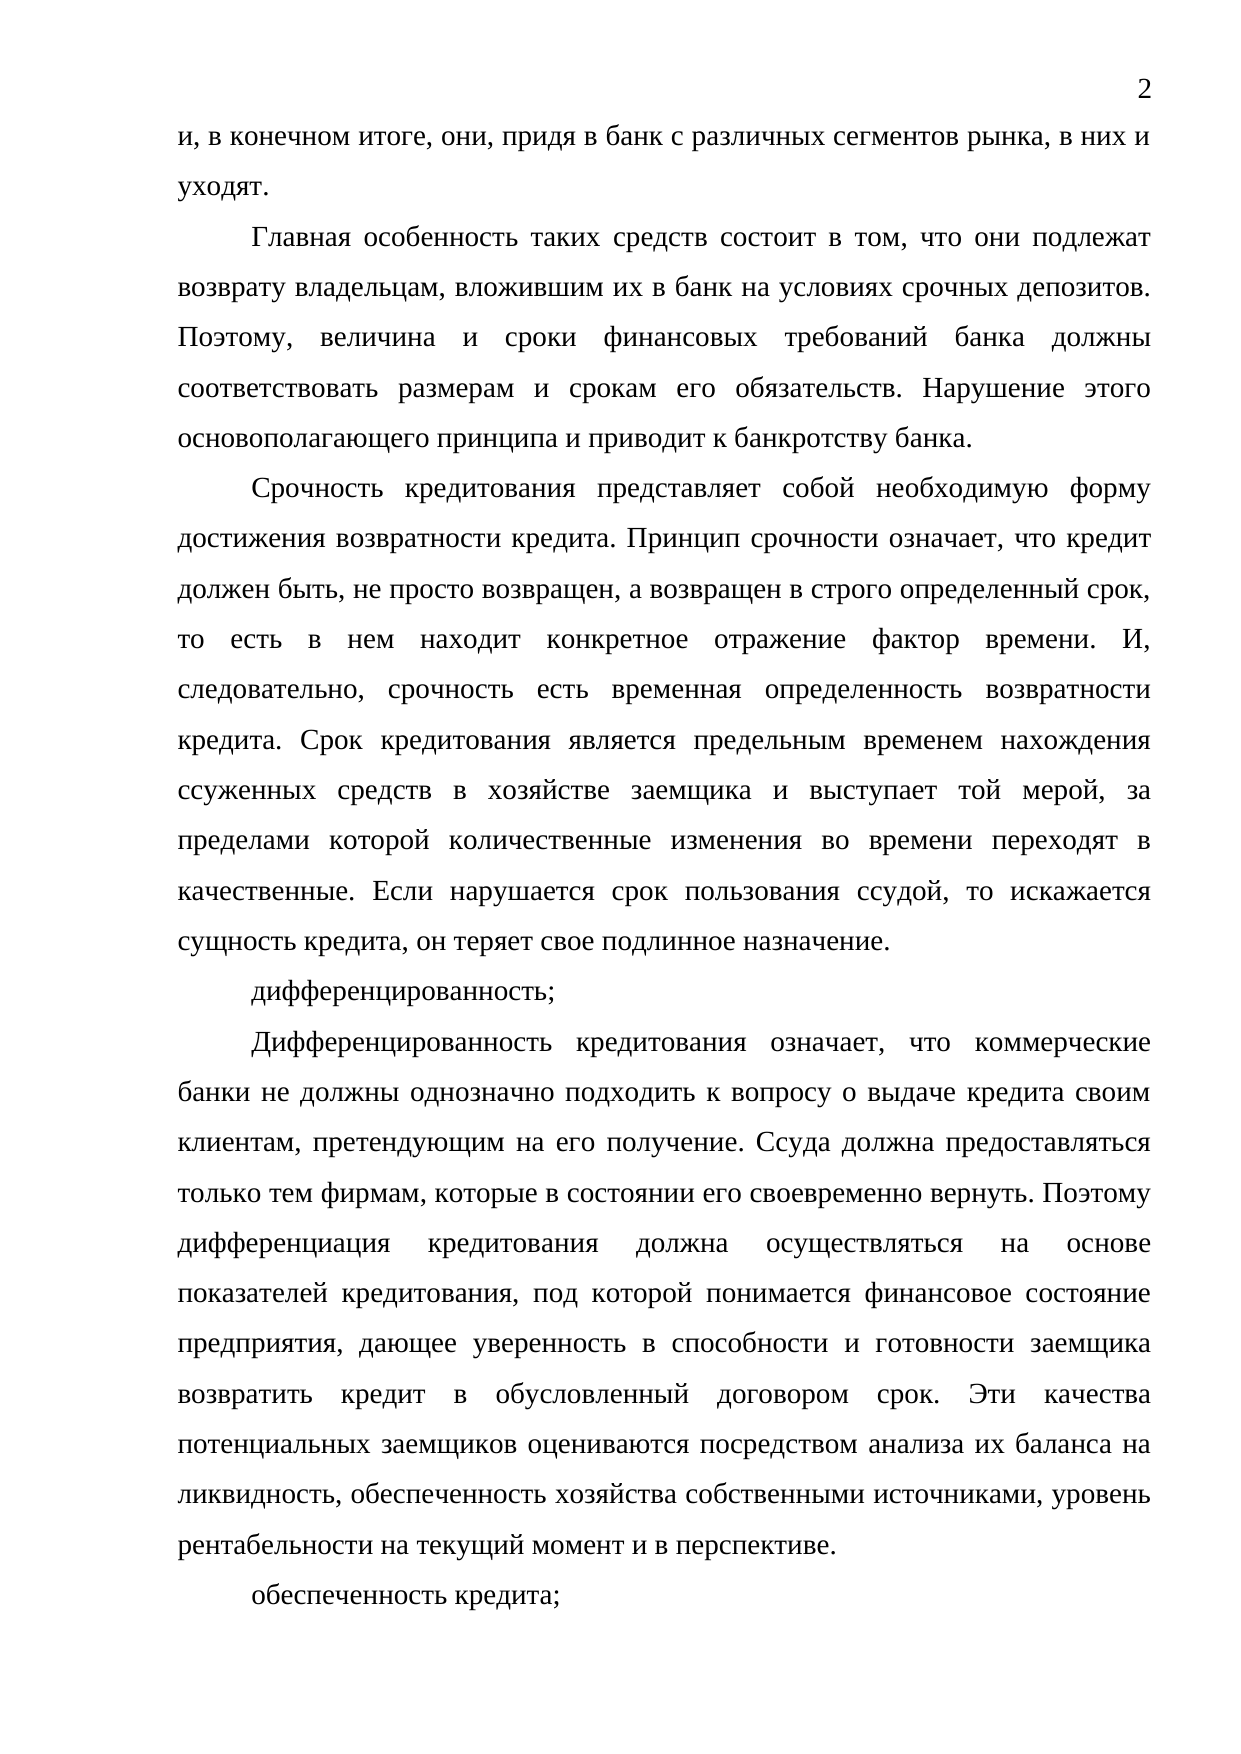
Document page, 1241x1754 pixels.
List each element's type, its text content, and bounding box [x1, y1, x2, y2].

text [177, 118, 1152, 202]
text обеспеченность кредита; [177, 1577, 1152, 1611]
text Срочность кредитования представляет собой необходимую форму достижения возвратности кредита. Принцип срочности означает, что кредит должен быть, не просто возвращен, а возвращен в строго определенный срок, то есть в нем находит конкретное отражение фактор времени. И, следовательно, срочность есть временная определенность возвратности кредита. Срок кредитования является предельным временем нахождения ссуженных средств в хозяйстве заемщика и выступает той мерой, за пределами которой количественные изменения во времени переходят в качественные. Если нарушается срок пользования ссудой, то искажается сущность кредита, он теряет свое подлинное назначение. [177, 470, 1152, 957]
text Дифференцированность кредитования означает, что коммерческие банки не должны однозначно подходить к вопросу о выдаче кредита своим клиентам, претендующим на его получение. Ссуда должна предоставляться только тем фирмам, которые в состоянии его своевременно вернуть. Поэтому дифференциация кредитования должна осуществляться на основе показателей кредитования, под которой понимается финансовое состояние предприятия, дающее уверенность в способности и готовности заемщика возвратить кредит в обусловленный договором срок. Эти качества потенциальных заемщиков оцениваются посредством анализа их баланса на ликвидность, обеспеченность хозяйства собственными источниками, уровень рентабельности на текущий момент и в перспективе. [177, 1024, 1152, 1560]
text Главная особенность таких средств состоит в том, что они подлежат возврату владельцам, вложившим их в банк на условиях срочных депозитов. Поэтому, величина и сроки финансовых требований банка должны соответствовать размерам и срокам его обязательств. Нарушение этого основополагающего принципа и приводит к банкротству банка. [177, 219, 1152, 453]
text дифференцированность; [177, 973, 1152, 1007]
